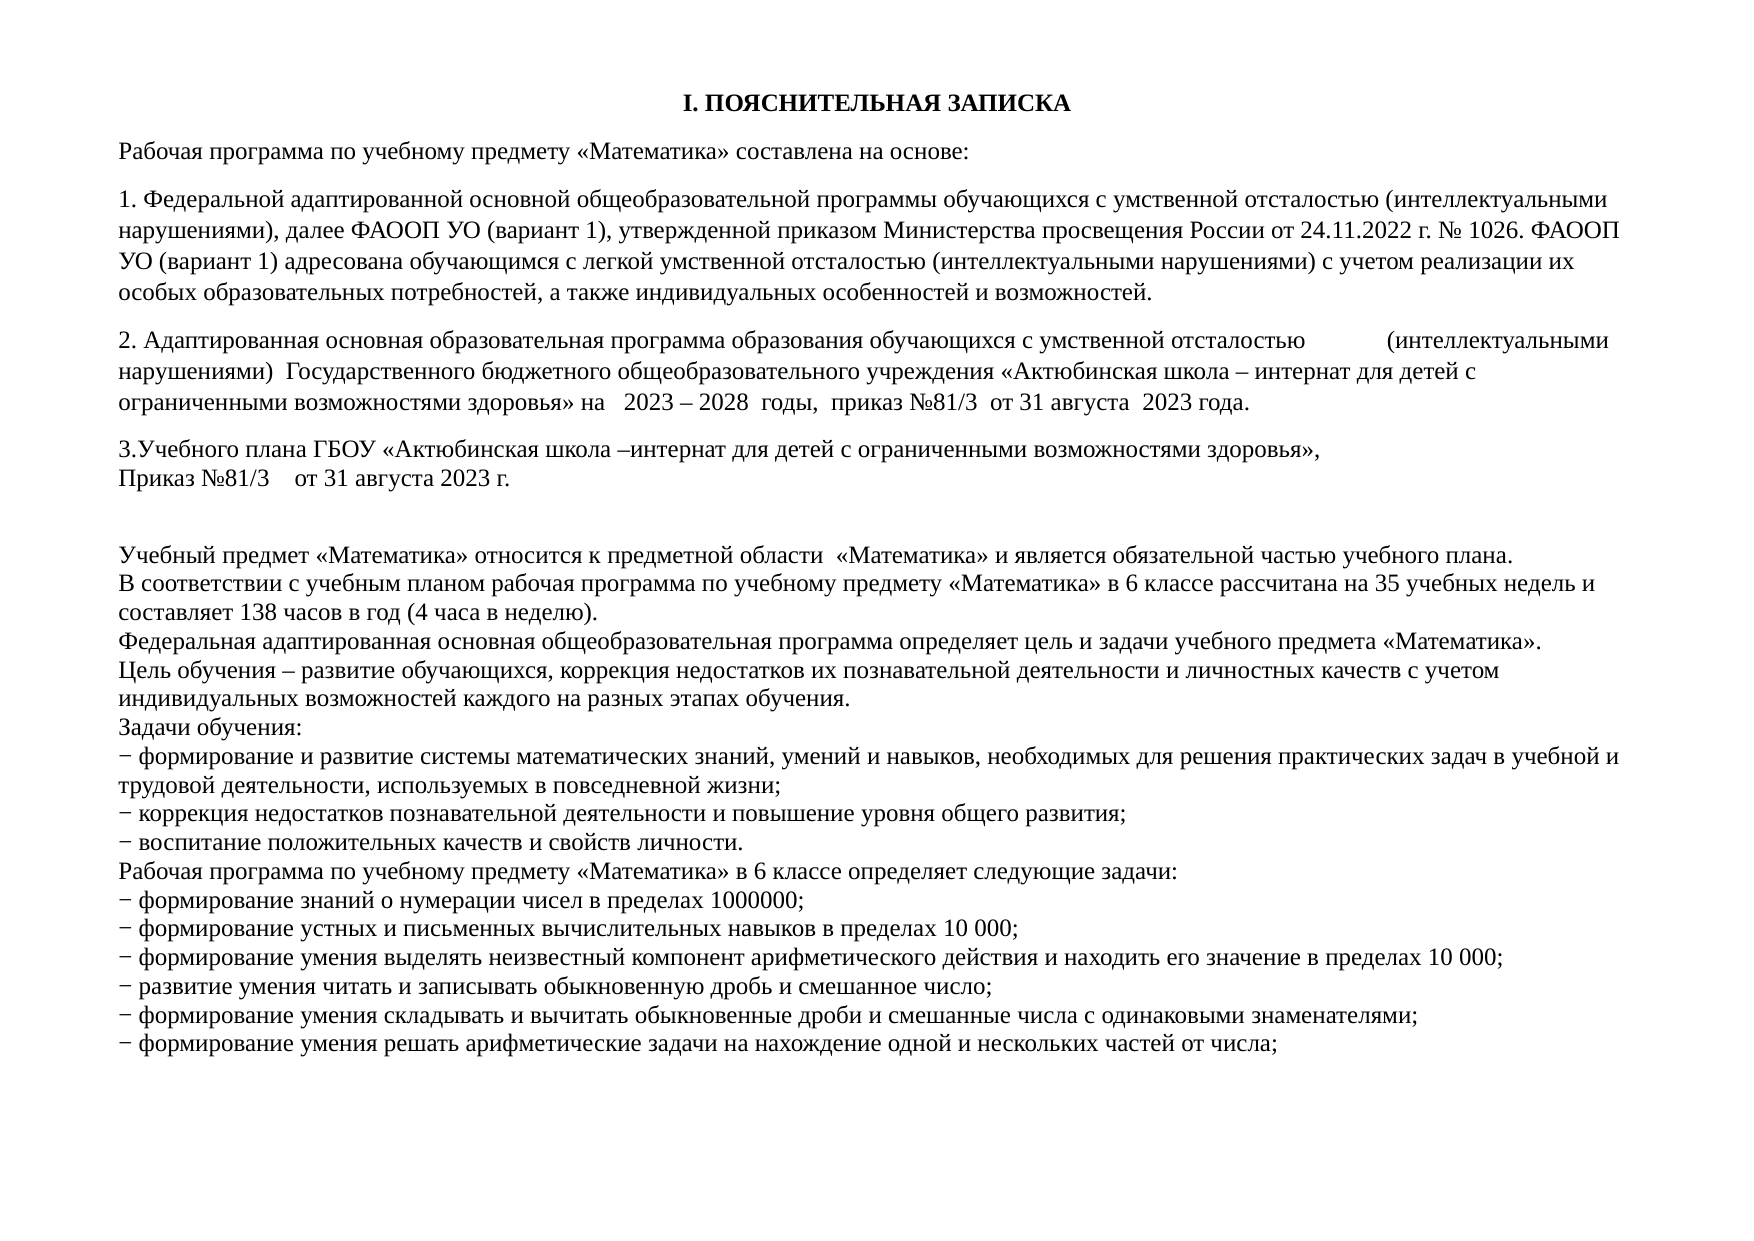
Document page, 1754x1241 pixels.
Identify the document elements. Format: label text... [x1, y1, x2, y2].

text − формирование устных и письменных вычислительных навыков в пределах 10 000; [118, 913, 1636, 942]
text − развитие умения читать и записывать обыкновенную дробь и смешанное число; [118, 971, 1636, 1000]
text В соответствии с учебным планом рабочая программа по учебному предмету «Математика» в 6 классе рассчитана на 35 учебных недель и составляет 138 часов в год (4 часа в неделю). [118, 568, 1636, 626]
text Рабочая программа по учебному предмету «Математика» составлена на основе: [118, 136, 1636, 165]
text − коррекция недостатков познавательной деятельности и повышение уровня общего развития; [118, 798, 1636, 827]
text Рабочая программа по учебному предмету «Математика» в 6 классе определяет следующие задачи: [118, 856, 1636, 885]
text 1. Федеральной адаптированной основной общеобразовательной программы обучающихся с умственной отсталостью (интеллектуальными нарушениями), далее ФАООП УО (вариант 1), утвержденной приказом Министерства просвещения России от 24.11.2022 г. № 1026. ФАООП УО (вариант 1) адресована обучающимся с легкой умственной отсталостью (интеллектуальными нарушениями) с учетом реализации их особых образовательных потребностей, а также индивидуальных особенностей и возможностей. [118, 184, 1636, 306]
text Приказ №81/3 от 31 августа 2023 г. [118, 463, 1636, 492]
text Задачи обучения: [118, 712, 1636, 741]
text − формирование умения складывать и вычитать обыкновенные дроби и смешанные числа с одинаковыми знаменателями; [118, 1000, 1636, 1028]
text I. ПОЯСНИТЕЛЬНАЯ ЗАПИСКА [118, 88, 1636, 117]
text Федеральная адаптированная основная общеобразовательная программа определяет цель и задачи учебного предмета «Математика». [118, 626, 1636, 655]
text − формирование знаний о нумерации чисел в пределах 1000000; [118, 885, 1636, 913]
text Учебный предмет «Математика» относится к предметной области «Математика» и является обязательной частью учебного плана. [118, 540, 1636, 568]
text − воспитание положительных качеств и свойств личности. [118, 827, 1636, 856]
text − формирование и развитие системы математических знаний, умений и навыков, необходимых для решения практических задач в учебной и трудовой деятельности, используемых в повседневной жизни; [118, 741, 1636, 798]
text 2. Адаптированная основная образовательная программа образования обучающихся с умственной отсталостью (интеллектуальными нарушениями) Государственного бюджетного общеобразовательного учреждения «Актюбинская школа – интернат для детей с ограниченными возможностями здоровья» на 2023 – 2028 годы, приказ №81/3 от 31 августа 2023 года. [118, 325, 1636, 416]
text − формирование умения решать арифметические задачи на нахождение одной и нескольких частей от числа; [118, 1028, 1636, 1057]
text 3.Учебного плана ГБОУ «Актюбинская школа –интернат для детей с ограниченными возможностями здоровья», [118, 434, 1636, 463]
text − формирование умения выделять неизвестный компонент арифметического действия и находить его значение в пределах 10 000; [118, 942, 1636, 971]
text Цель обучения – развитие обучающихся, коррекция недостатков их познавательной деятельности и личностных качеств с учетом индивидуальных возможностей каждого на разных этапах обучения. [118, 655, 1636, 712]
